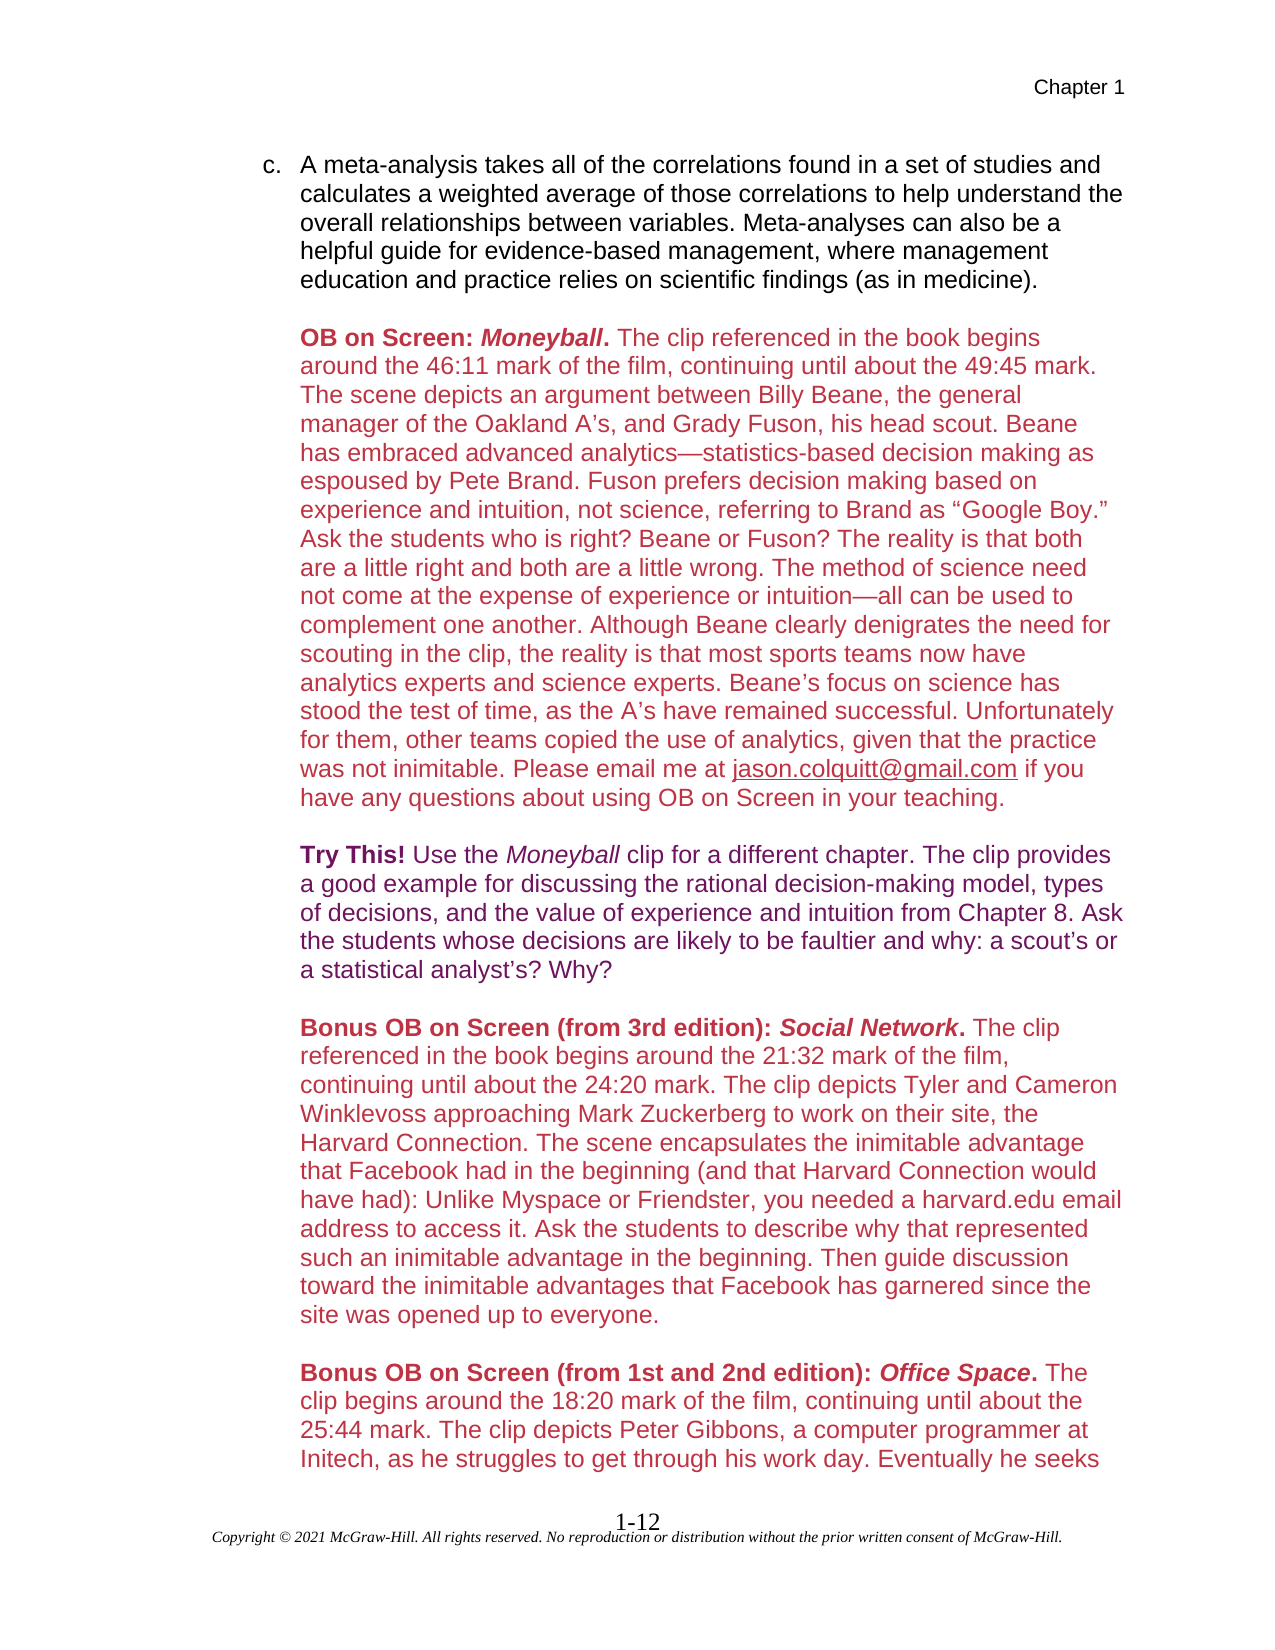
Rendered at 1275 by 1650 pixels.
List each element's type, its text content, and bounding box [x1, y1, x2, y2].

text Try This! Use the Moneyball clip for a different chapter. The clip provides a good example for discussing the rational decision-making model, types of decisions, and the value of experience and intuition from Chapter 8. Ask the students whose decisions are likely to be faultier and why: a scout’s or a statistical analyst’s? Why? [300, 840, 1125, 984]
text Bonus OB on Screen (from 3rd edition): Social Network. The clip referenced in the book begins around the 21:32 mark of the film, continuing until about the 24:20 mark. The clip depicts Tyler and Cameron Winklevoss approaching Mark Zuckerberg to work on their site, the Harvard Connection. The scene encapsulates the inimitable advantage that Facebook had in the beginning (and that Harvard Connection would have had): Unlike Myspace or Friendster, you needed a harvard.edu email address to access it. Ask the students to describe why that represented such an inimitable advantage in the beginning. Then guide discussion toward the inimitable advantages that Facebook has garnered since the site was opened up to everyone. [300, 1012, 1125, 1329]
list A meta-analysis takes all of the correlations found in a set of studies and calculates a weighted average of those correlations to help understand the overall relationships between variables. Meta-analyses can also be a helpful guide for evidence-based management, where management education and practice relies on scientific findings (as in medicine). [262, 150, 1125, 294]
text OB on Screen: Moneyball. The clip referenced in the book begins around the 46:11 mark of the film, continuing until about the 49:45 mark. The scene depicts an argument between Billy Beane, the general manager of the Oakland A’s, and Grady Fuson, his head scout. Beane has embraced advanced analytics—statistics-based decision making as espoused by Pete Brand. Fuson prefers decision making based on experience and intuition, not science, referring to Brand as “Google Boy.” Ask the students who is right? Beane or Fuson? The reality is that both are a little right and both are a little wrong. The method of science need not come at the expense of experience or intuition—all can be used to complement one another. Although Beane clearly denigrates the need for scouting in the clip, the reality is that most sports teams now have analytics experts and science experts. Beane’s focus on science has stood the test of time, as the A’s have remained successful. Unfortunately for them, other teams copied the use of analytics, given that the practice was not inimitable. Please email me at jason.colquitt@gmail.com if you have any questions about using OB on Screen in your teaching. [300, 322, 1125, 811]
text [300, 1357, 1125, 1472]
